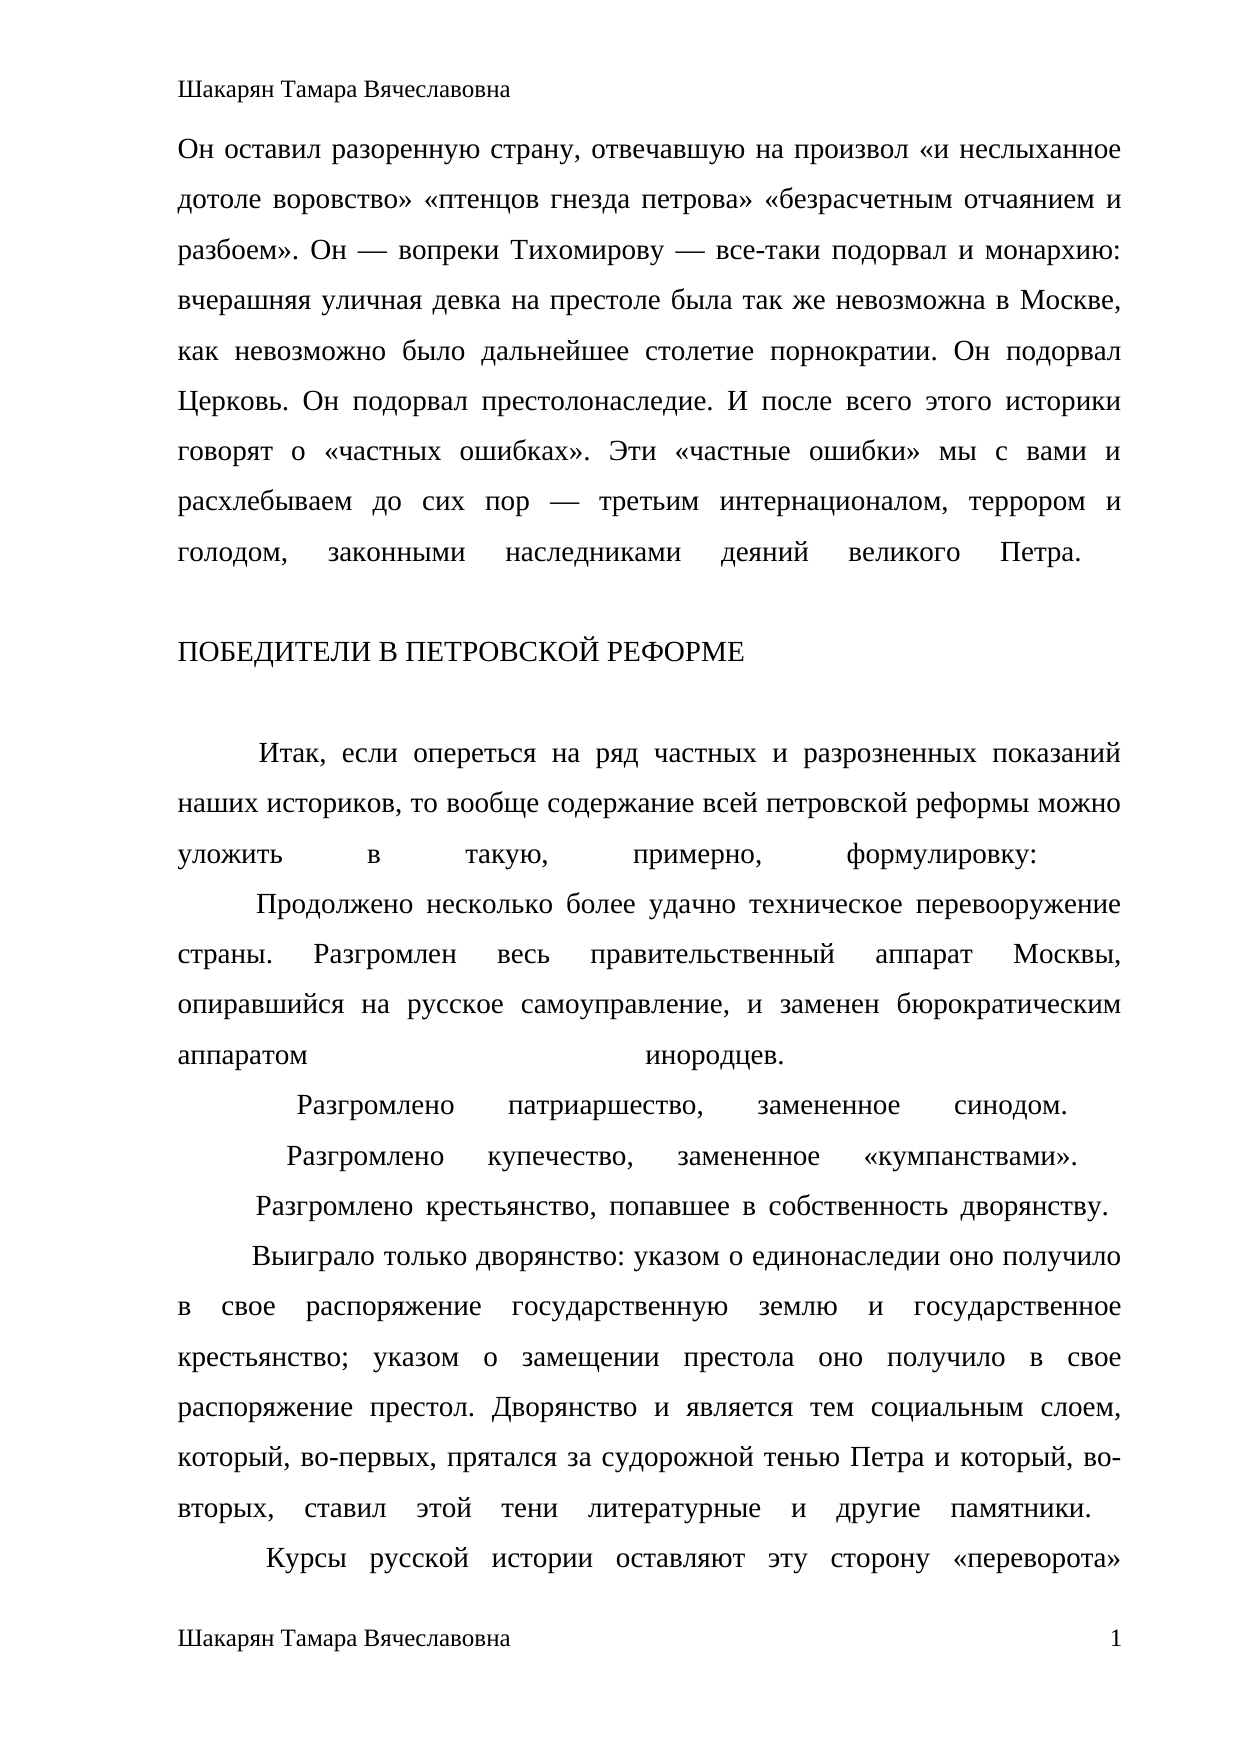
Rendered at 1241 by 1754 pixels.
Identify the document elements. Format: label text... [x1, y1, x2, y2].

text ПОБЕДИТЕЛИ В ПЕТРОВСКОЙ РЕФОРМЕ [177, 634, 1122, 668]
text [177, 735, 1122, 1574]
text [177, 131, 1122, 618]
